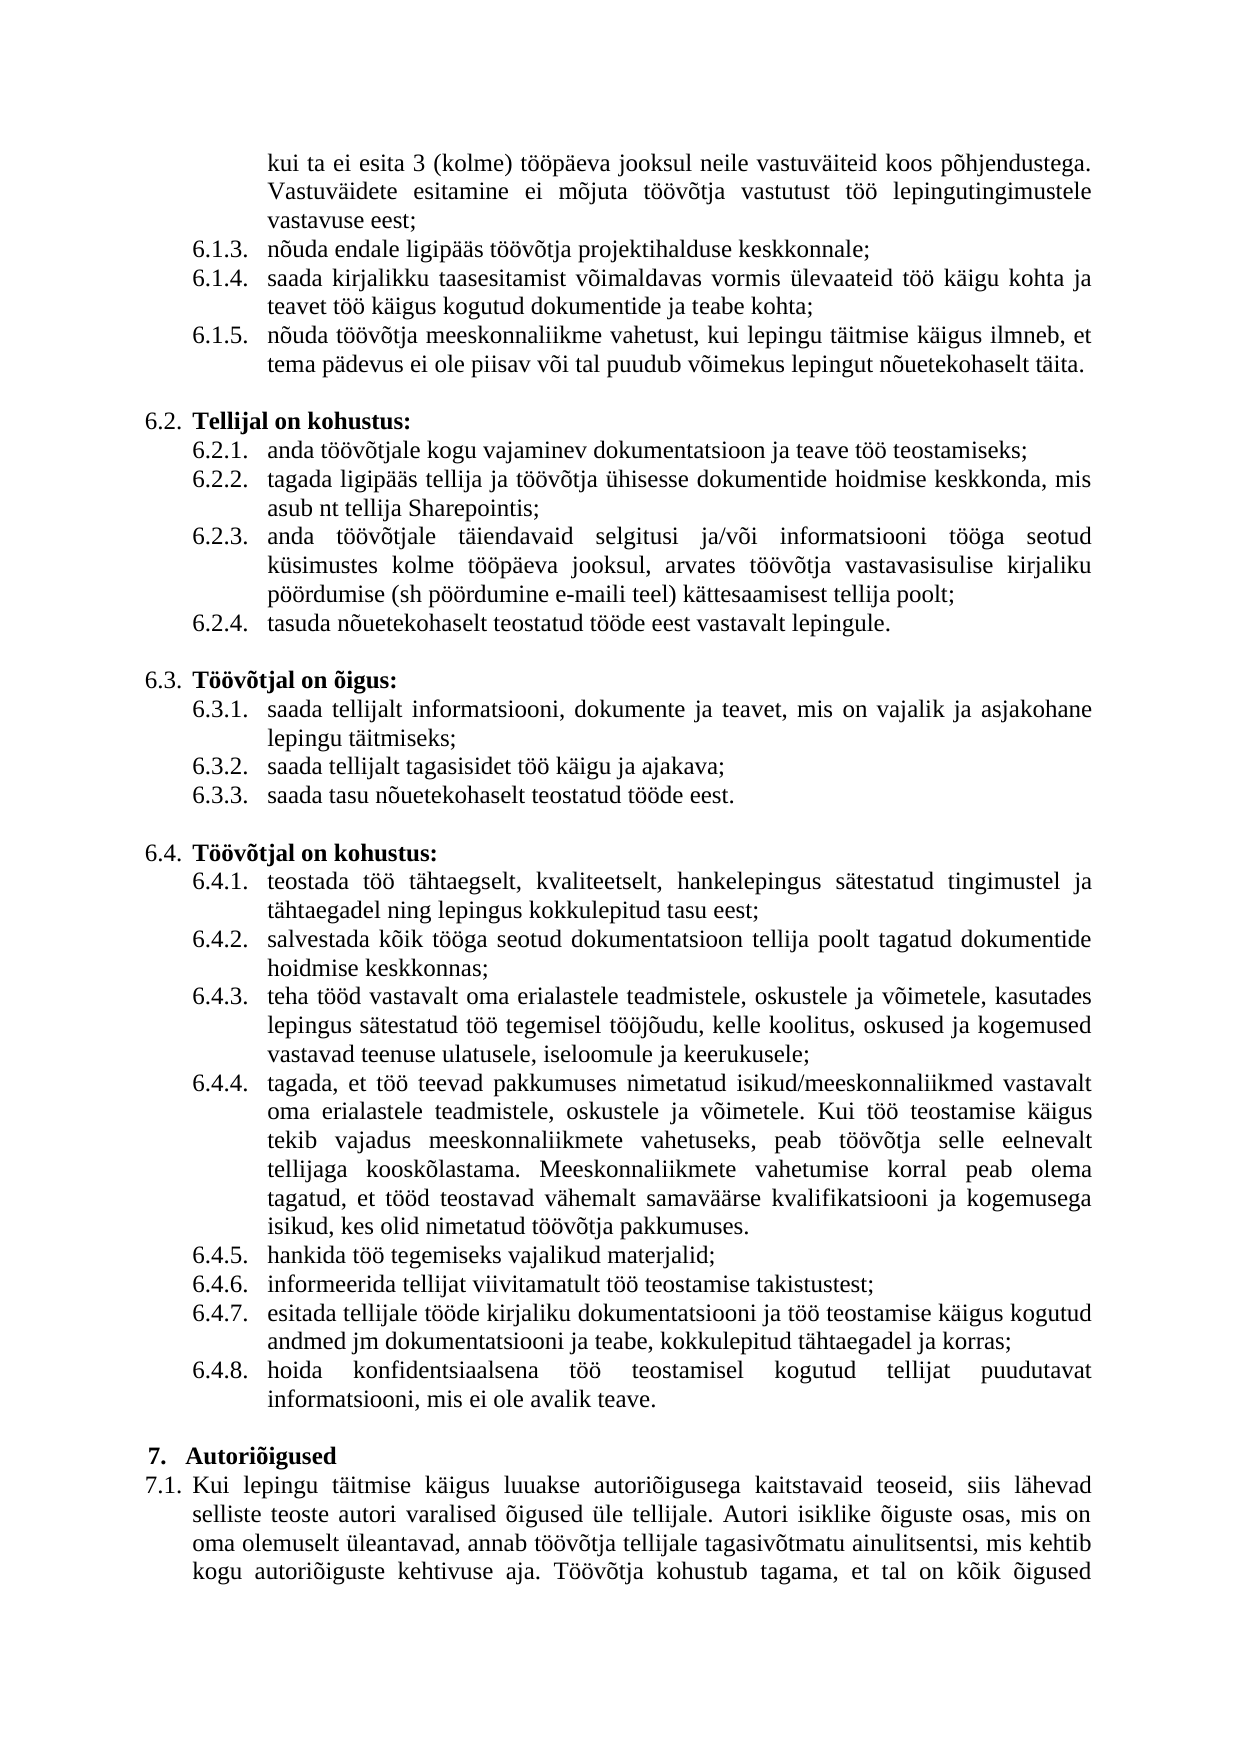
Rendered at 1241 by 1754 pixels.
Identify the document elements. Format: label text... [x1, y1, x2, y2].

list anda töövõtjale täiendavaid selgitusi ja/või informatsiooni tööga seotud küsimustes kolme tööpäeva jooksul, arvates töövõtja vastavasisulise kirjaliku pöördumise (sh pöördumine e-maili teel) kättesaamisest tellija poolt; [192, 521, 1093, 608]
list tagada ligipääs tellija ja töövõtja ühisesse dokumentide hoidmise keskkonda, mis asub nt tellija Sharepointis; [192, 464, 1093, 521]
list Töövõtjal on õigus: [144, 665, 1093, 694]
list tasuda nõuetekohaselt teostatud tööde eest vastavalt lepingule. [192, 608, 1093, 636]
list Autoriõigused [148, 1441, 1093, 1470]
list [144, 1470, 1093, 1585]
list salvestada kõik tööga seotud dokumentatsioon tellija poolt tagatud dokumentide hoidmise keskkonnas; [192, 924, 1093, 981]
list saada tellijalt informatsiooni, dokumente ja teavet, mis on vajalik ja asjakohane lepingu täitmiseks; [192, 694, 1093, 751]
list teostada töö tähtaegselt, kvaliteetselt, hankelepingus sätestatud tingimustel ja tähtaegadel ning lepingus kokkulepitud tasu eest; [192, 866, 1093, 924]
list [192, 148, 1093, 234]
list Tellijal on kohustus: [144, 406, 1093, 435]
list hankida töö tegemiseks vajalikud materjalid; [192, 1240, 1093, 1269]
list anda töövõtjale kogu vajaminev dokumentatsioon ja teave töö teostamiseks; [192, 435, 1093, 464]
list nõuda töövõtja meeskonnaliikme vahetust, kui lepingu täitmise käigus ilmneb, et tema pädevus ei ole piisav või tal puudub võimekus lepingut nõuetekohaselt täita. [192, 320, 1093, 378]
list esitada tellijale tööde kirjaliku dokumentatsiooni ja töö teostamise käigus kogutud andmed jm dokumentatsiooni ja teabe, kokkulepitud tähtaegadel ja korras; [192, 1298, 1093, 1355]
list hoida konfidentsiaalsena töö teostamisel kogutud tellijat puudutavat informatsiooni, mis ei ole avalik teave. [192, 1355, 1093, 1413]
list Töövõtjal on kohustus: [144, 838, 1093, 866]
list saada tasu nõuetekohaselt teostatud tööde eest. [192, 780, 1093, 809]
list nõuda endale ligipääs töövõtja projektihalduse keskkonnale; [192, 234, 1093, 263]
list tagada, et töö teevad pakkumuses nimetatud isikud/meeskonnaliikmed vastavalt oma erialastele teadmistele, oskustele ja võimetele. Kui töö teostamise käigus tekib vajadus meeskonnaliikmete vahetuseks, peab töövõtja selle eelnevalt tellijaga kooskõlastama. Meeskonnaliikmete vahetumise korral peab olema tagatud, et tööd teostavad vähemalt samaväärse kvalifikatsiooni ja kogemusega isikud, kes olid nimetatud töövõtja pakkumuses. [192, 1068, 1093, 1240]
list informeerida tellijat viivitamatult töö teostamise takistustest; [192, 1269, 1093, 1298]
list teha tööd vastavalt oma erialastele teadmistele, oskustele ja võimetele, kasutades lepingus sätestatud töö tegemisel tööjõudu, kelle koolitus, oskused ja kogemused vastavad teenuse ulatusele, iseloomule ja keerukusele; [192, 981, 1093, 1068]
list saada tellijalt tagasisidet töö käigu ja ajakava; [192, 751, 1093, 780]
list saada kirjalikku taasesitamist võimaldavas vormis ülevaateid töö käigu kohta ja teavet töö käigus kogutud dokumentide ja teabe kohta; [192, 263, 1093, 320]
